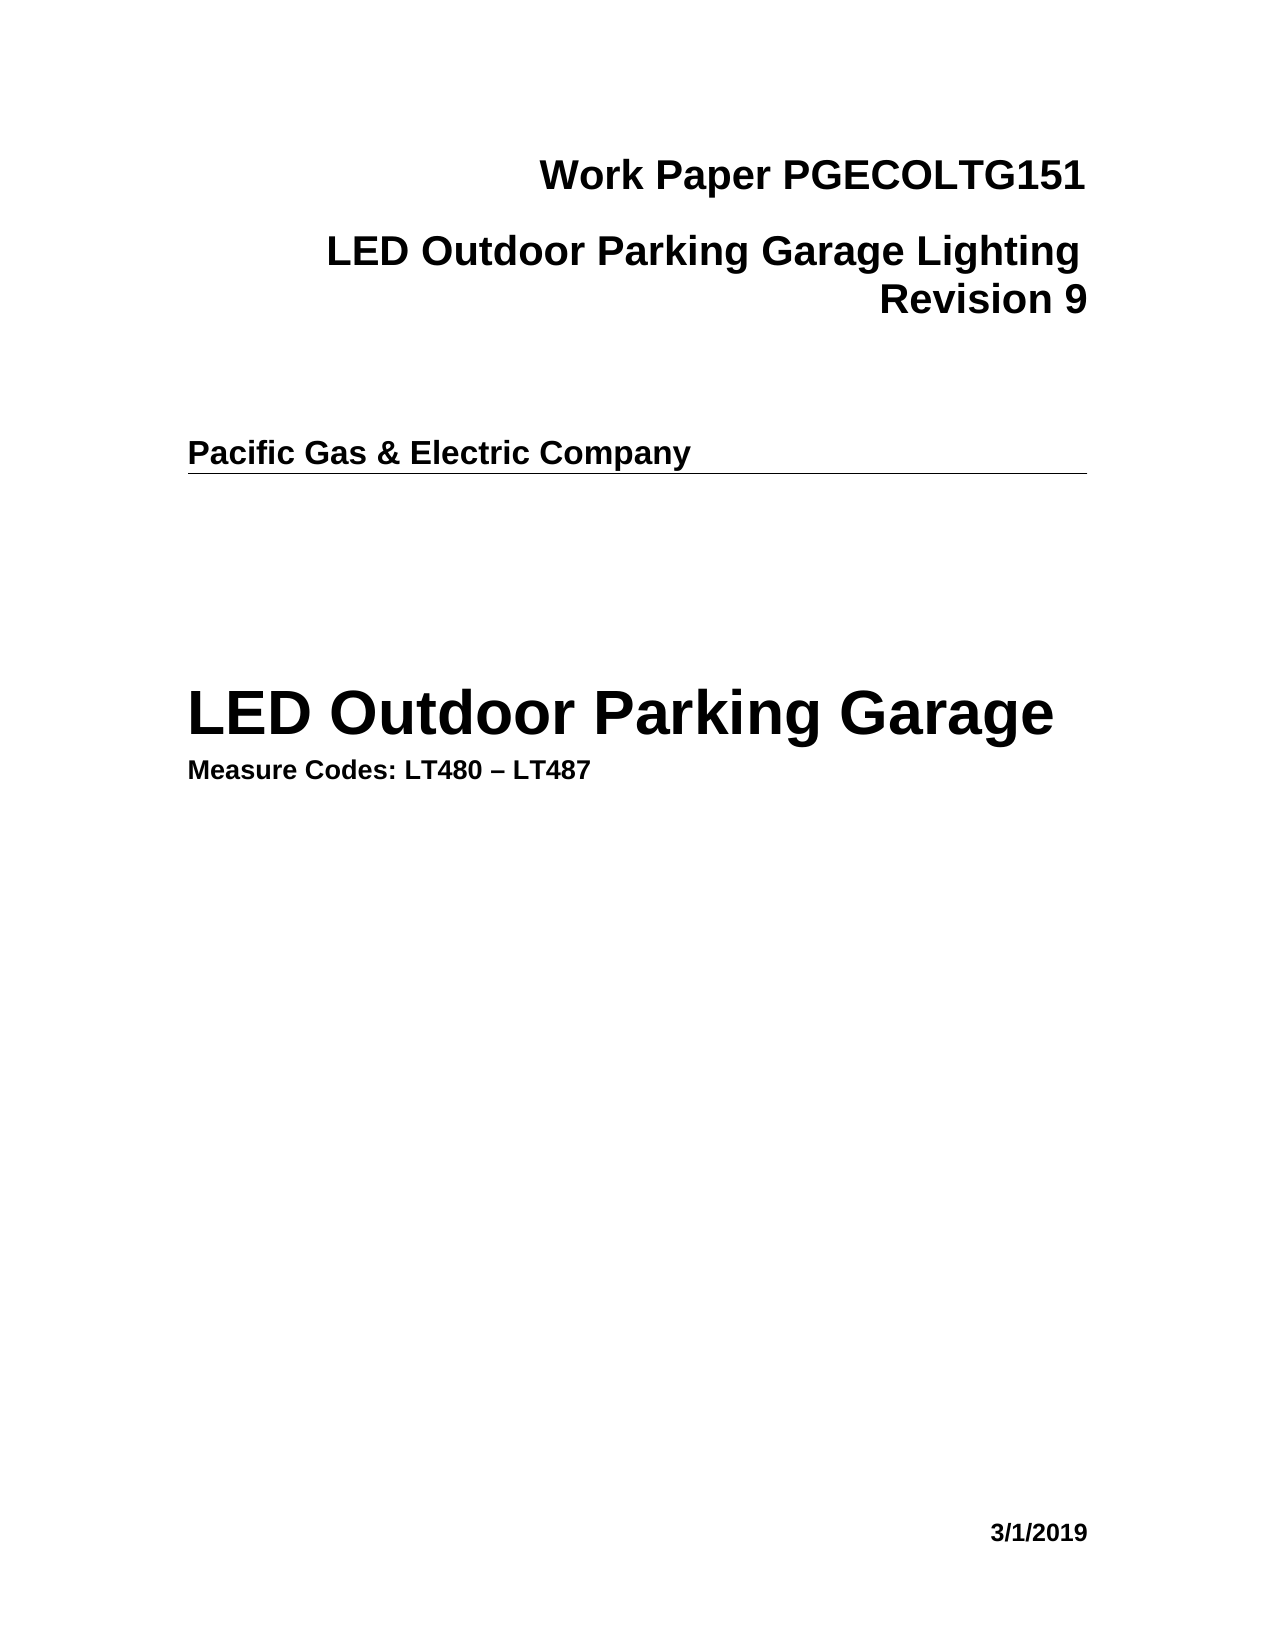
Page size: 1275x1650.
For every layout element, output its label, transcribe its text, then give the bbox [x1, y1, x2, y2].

text Revision 9 [712, 274, 1087, 322]
text Work Paper PGECOLTG151 [412, 150, 1087, 227]
text Pacific Gas & Electric Company [187, 433, 1087, 474]
text LED Outdoor Parking Garage Lighting [187, 227, 1087, 274]
text Measure Codes: LT480 – LT487 [187, 754, 1162, 785]
text LED Outdoor Parking Garage [187, 676, 1162, 747]
